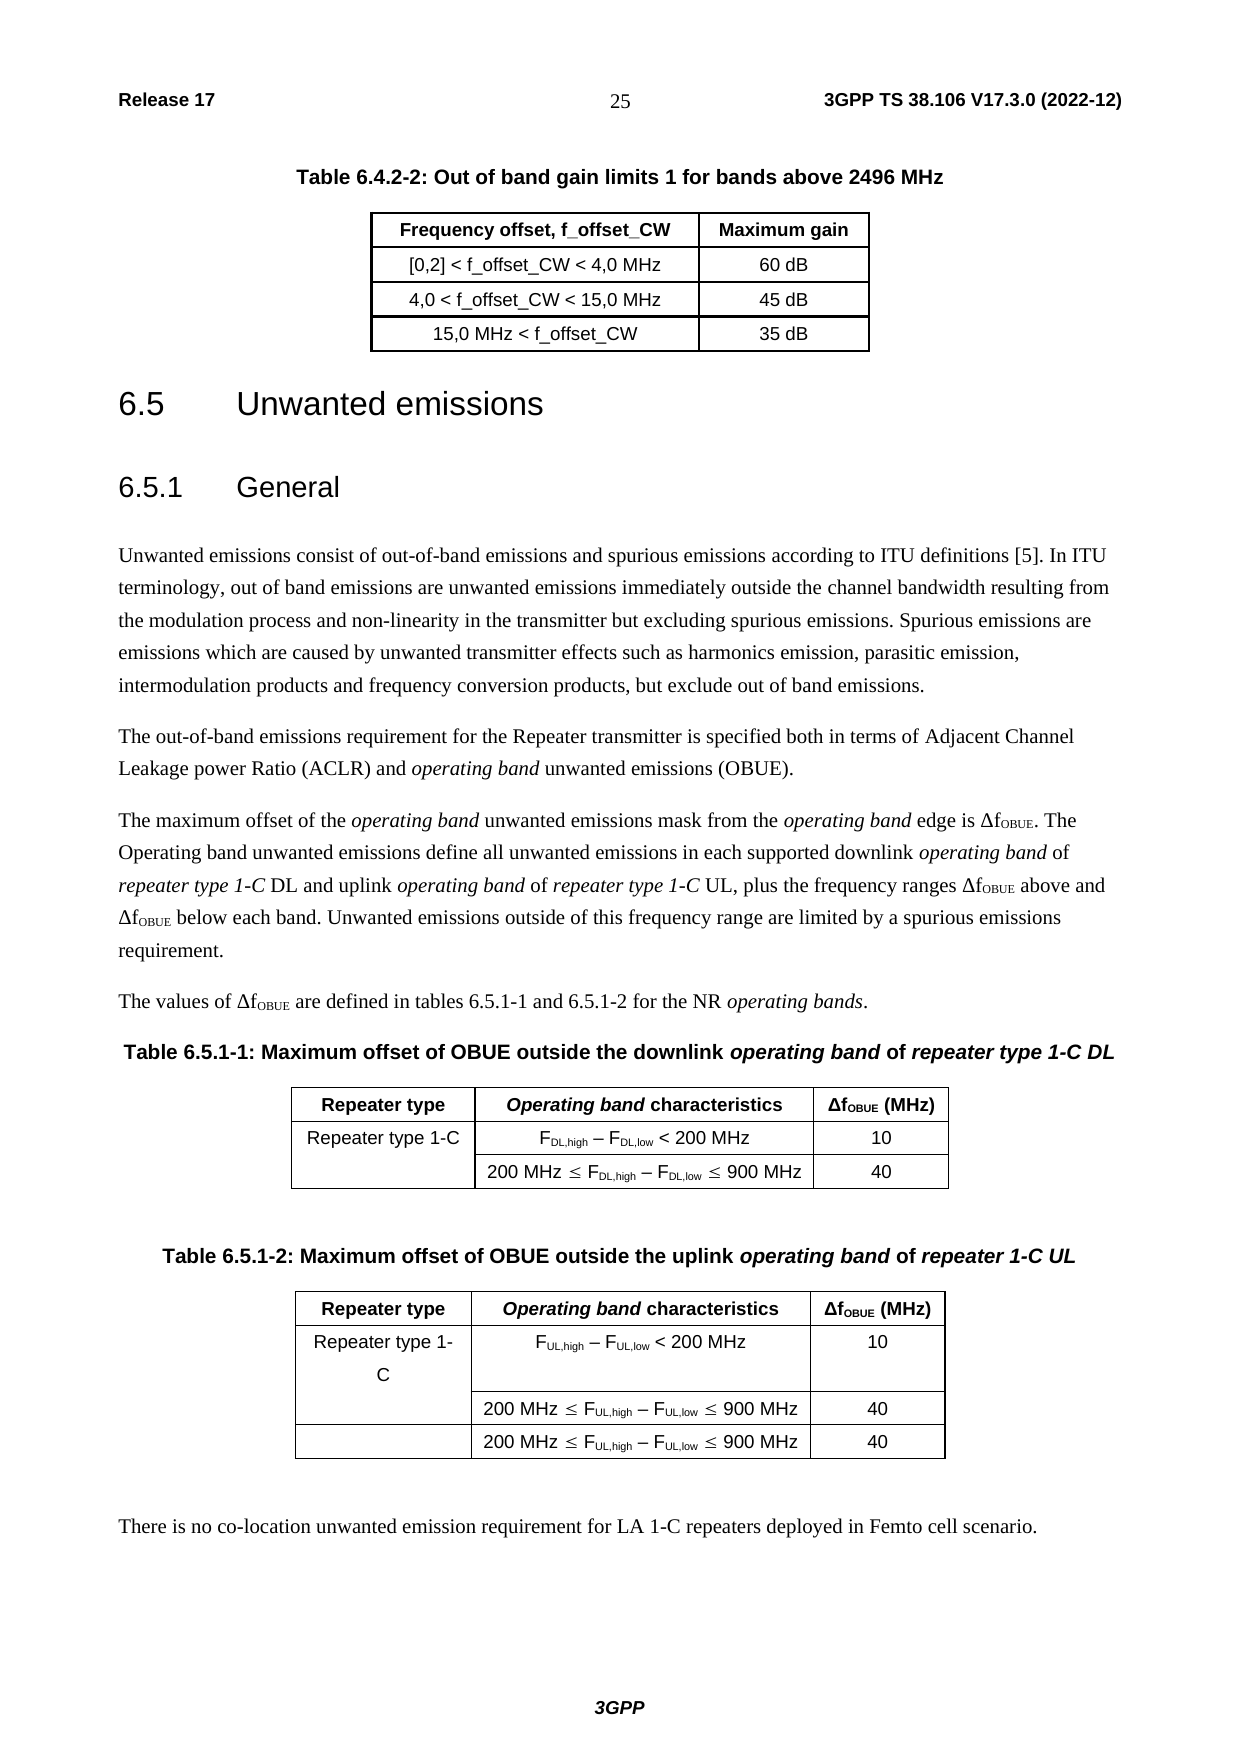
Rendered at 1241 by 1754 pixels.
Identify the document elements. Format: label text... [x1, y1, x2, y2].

table_header Frequency offset, f_offset_CW [373, 214, 698, 246]
table_cell 15,0 MHz < f_offset_CW [373, 318, 698, 350]
table_cell [296, 1391, 471, 1424]
table_cell 35 dB [700, 318, 868, 350]
text There is no co-location unwanted emission requirement for LA 1-C repeaters deployed in Femto cell scenario. [118, 1510, 1122, 1543]
text The out-of-band emissions requirement for the Repeater transmitter is specified both in terms of Adjacent Channel Leakage power Ratio (ACLR) and operating band unwanted emissions (OBUE). [118, 719, 1122, 784]
subtitle 6.5.1 General [118, 454, 1122, 519]
table_cell 45 dB [700, 283, 868, 315]
table_cell 60 dB [700, 248, 868, 281]
table_cell Repeater type 1-C [296, 1326, 471, 1391]
text Unwanted emissions consist of out-of-band emissions and spurious emissions according to ITU definitions [5]. In ITU terminology, out of band emissions are unwanted emissions immediately outside the channel bandwidth resulting from the modulation process and non-linearity in the transmitter but excluding spurious emissions. Spurious emissions are emissions which are caused by unwanted transmitter effects such as harmonics emission, parasitic emission, intermodulation products and frequency conversion products, but exclude out of band emissions. [118, 538, 1122, 701]
table_header Repeater type [296, 1292, 471, 1325]
table_cell 10 [811, 1326, 944, 1391]
table_cell [292, 1154, 474, 1188]
text The values of ΔfOBUE are defined in tables 6.5.1-1 and 6.5.1-2 for the NR operating bands. [118, 984, 1122, 1017]
table_cell 10 [814, 1122, 948, 1154]
text Table 6.5.1-2: Maximum offset of OBUE outside the uplink operating band of repeater 1-C UL [118, 1240, 1122, 1272]
table_cell [296, 1425, 471, 1458]
table_cell [0,2] < f_offset_CW < 4,0 MHz [373, 248, 698, 281]
table_header ΔfOBUE (MHz) [814, 1088, 948, 1121]
table_cell FUL,high – FUL,low < 200 MHz [472, 1326, 810, 1391]
table_header Maximum gain [700, 214, 868, 246]
table_cell 40 [811, 1425, 944, 1458]
table_cell Repeater type 1-C [292, 1122, 474, 1154]
table_cell 40 [814, 1155, 948, 1188]
subtitle 6.5 Unwanted emissions [118, 371, 1122, 436]
text Table 6.4.2-2: Out of band gain limits 1 for bands above 2496 MHz [118, 160, 1122, 193]
table_header Operating band characteristics [476, 1088, 813, 1121]
table_cell 200 MHz FUL,high – FUL,low 900 MHz [472, 1392, 810, 1424]
table_header Repeater type [292, 1088, 474, 1121]
table_cell 4,0 < f_offset_CW < 15,0 MHz [373, 283, 698, 315]
table_header Operating band characteristics [472, 1292, 810, 1325]
table_header ΔfOBUE (MHz) [811, 1292, 944, 1325]
text Table 6.5.1-1: Maximum offset of OBUE outside the downlink operating band of repeater type 1-C DL [118, 1036, 1122, 1068]
table_cell 40 [811, 1392, 944, 1424]
table_cell FDL,high – FDL,low < 200 MHz [476, 1122, 813, 1154]
table_cell 200 MHz FDL,high – FDL,low 900 MHz [476, 1155, 813, 1188]
table_cell 200 MHz FUL,high – FUL,low 900 MHz [472, 1425, 810, 1458]
text The maximum offset of the operating band unwanted emissions mask from the operating band edge is ΔfOBUE. The Operating band unwanted emissions define all unwanted emissions in each supported downlink operating band of repeater type 1-C DL and uplink operating band of repeater type 1-C UL, plus the frequency ranges ΔfOBUE above and ΔfOBUE below each band. Unwanted emissions outside of this frequency range are limited by a spurious emissions requirement. [118, 803, 1122, 966]
